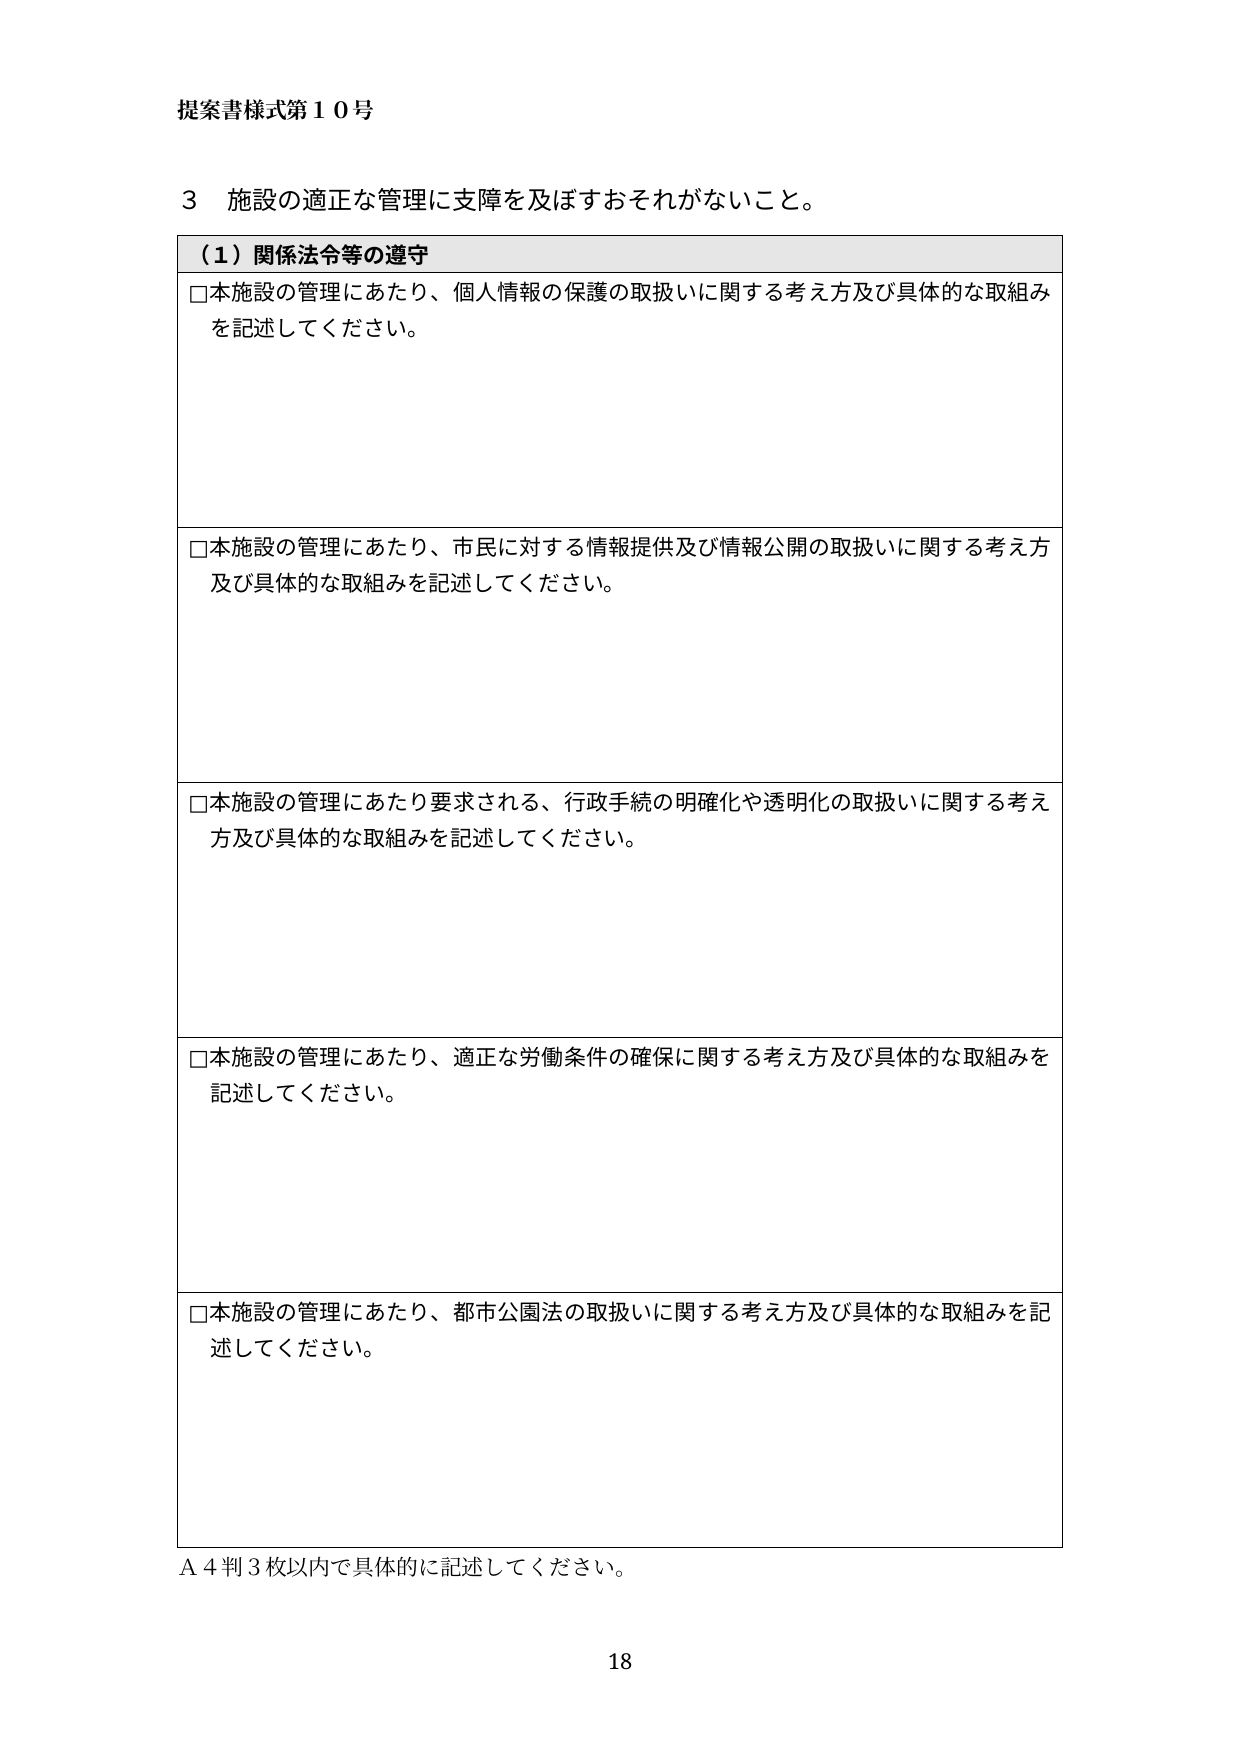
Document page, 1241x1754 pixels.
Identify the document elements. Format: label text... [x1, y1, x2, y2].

table_cell □本施設の管理にあたり要求される、行政手続の明確化や透明化の取扱いに関する考え方及び具体的な取組みを記述してください。 [178, 783, 1062, 1037]
table_cell □本施設の管理にあたり、適正な労働条件の確保に関する考え方及び具体的な取組みを記述してください。 [178, 1038, 1062, 1292]
text Ａ４判３枚以内で具体的に記述してください。 [177, 1548, 1063, 1584]
table_header （１）関係法令等の遵守 [178, 236, 1062, 272]
table_cell □本施設の管理にあたり、個人情報の保護の取扱いに関する考え方及び具体的な取組みを記述してください。 [178, 273, 1062, 527]
text ３ 施設の適正な管理に支障を及ぼすおそれがないこと。 [177, 163, 1063, 235]
table_cell □本施設の管理にあたり、都市公園法の取扱いに関する考え方及び具体的な取組みを記述してください。 [178, 1293, 1062, 1547]
table_cell □本施設の管理にあたり、市民に対する情報提供及び情報公開の取扱いに関する考え方及び具体的な取組みを記述してください。 [178, 528, 1062, 782]
text 提案書様式第１０号 [177, 91, 1063, 127]
